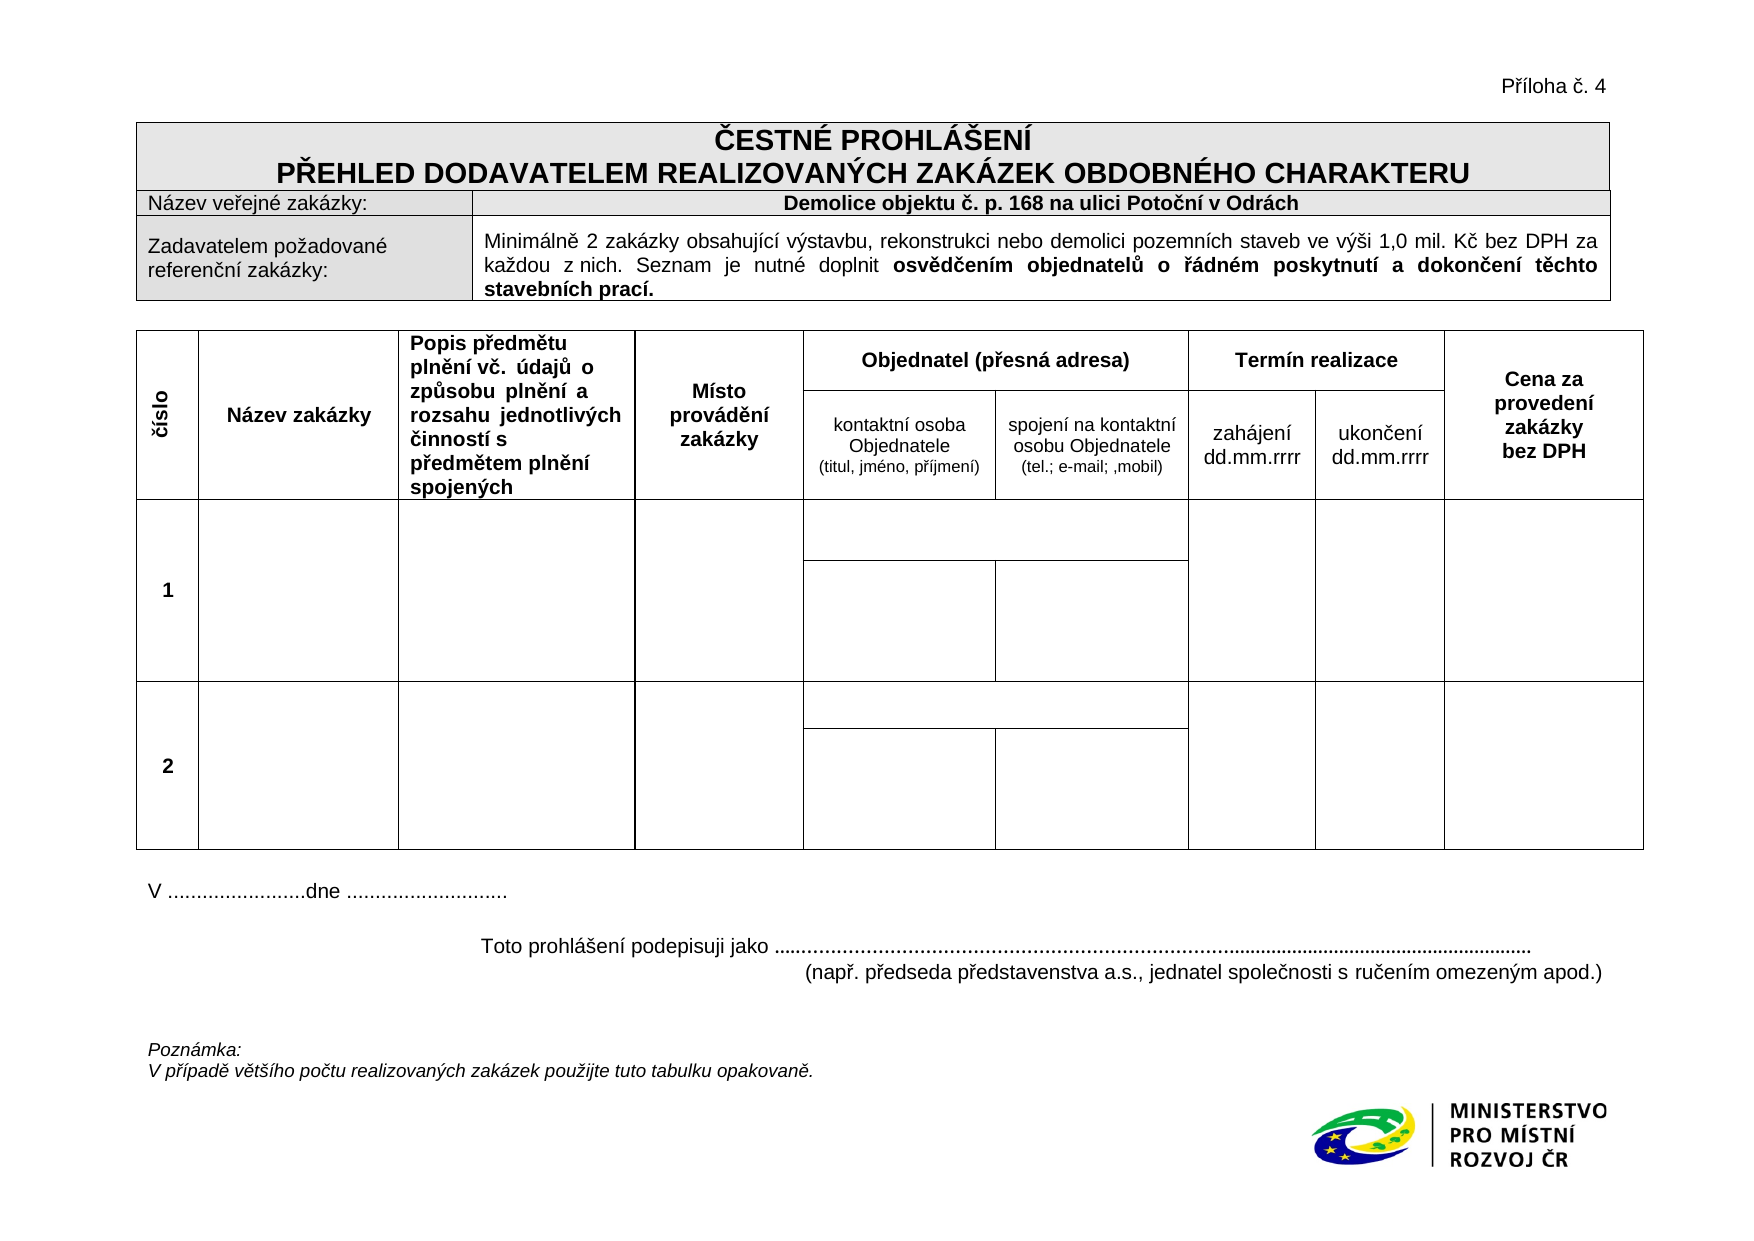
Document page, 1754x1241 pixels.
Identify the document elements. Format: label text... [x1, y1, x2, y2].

table_cell [996, 561, 1188, 681]
table_cell [1316, 682, 1444, 849]
table_cell spojení na kontaktní osobu Objednatele (tel.; e-mail; ,mobil) [996, 391, 1188, 499]
table_cell Minimálně 2 zakázky obsahující výstavbu, rekonstrukci nebo demolici pozemních staveb ve výši 1,0 mil. Kč bez DPH za každou z nich. Seznam je nutné doplnit osvědčením objednatelů o řádném poskytnutí a dokončení těchto stavebních prací. [473, 216, 1610, 300]
table_cell [1189, 682, 1315, 849]
table_cell [199, 682, 398, 849]
table_header Cena za provedení zakázky bez DPH [1445, 331, 1643, 499]
table_cell [636, 500, 803, 681]
table_cell [804, 561, 995, 681]
table_cell 1 [137, 500, 198, 681]
table_header Termín realizace [1189, 331, 1444, 389]
table_cell [636, 682, 803, 849]
table_header Objednatel (přesná adresa) [804, 331, 1188, 389]
table_cell [1189, 500, 1315, 681]
table_cell 2 [137, 682, 198, 849]
picture [1311, 1103, 1607, 1167]
table_cell [1445, 500, 1643, 681]
text V ........................dne ............................ [148, 879, 1606, 903]
table_cell [996, 729, 1188, 849]
table_cell ukončení dd.mm.rrrr [1316, 391, 1444, 499]
table_cell [804, 682, 1188, 728]
table_header číslo [137, 331, 198, 499]
table_cell Název veřejné zakázky: [137, 191, 472, 215]
table_cell [1316, 500, 1444, 681]
table_cell kontaktní osoba Objednatele (titul, jméno, příjmení) [804, 391, 995, 499]
table_cell [399, 682, 634, 849]
table_cell [399, 500, 634, 681]
table_header ČESTNÉ PROHLÁŠENÍ PŘEHLED DODAVATELEM realizovaných zakázek OBDOBNÉHO charakteru [137, 123, 1609, 190]
table_cell Demolice objektu č. p. 168 na ulici Potoční v Odrách [473, 191, 1610, 215]
table_header Název zakázky [199, 331, 398, 499]
table_cell [804, 729, 995, 849]
table_cell Zadavatelem požadované referenční zakázky: [137, 216, 472, 300]
text (např. předseda představenstva a.s., jednatel společnosti s ručením omezeným apod.) [485, 960, 1606, 984]
table_cell [1445, 682, 1643, 849]
table_cell zahájení dd.mm.rrrr [1189, 391, 1315, 499]
table_header Popis předmětu plnění vč. údajů o způsobu plnění a rozsahu jednotlivých činností s předmětem plnění spojených [399, 331, 634, 499]
table_cell [804, 500, 1188, 560]
table_header Místo provádění zakázky [636, 331, 803, 499]
table_cell [199, 500, 398, 681]
text Toto prohlášení podepisuji jako .....……………………………………………………………….......................................................... [411, 931, 1606, 960]
